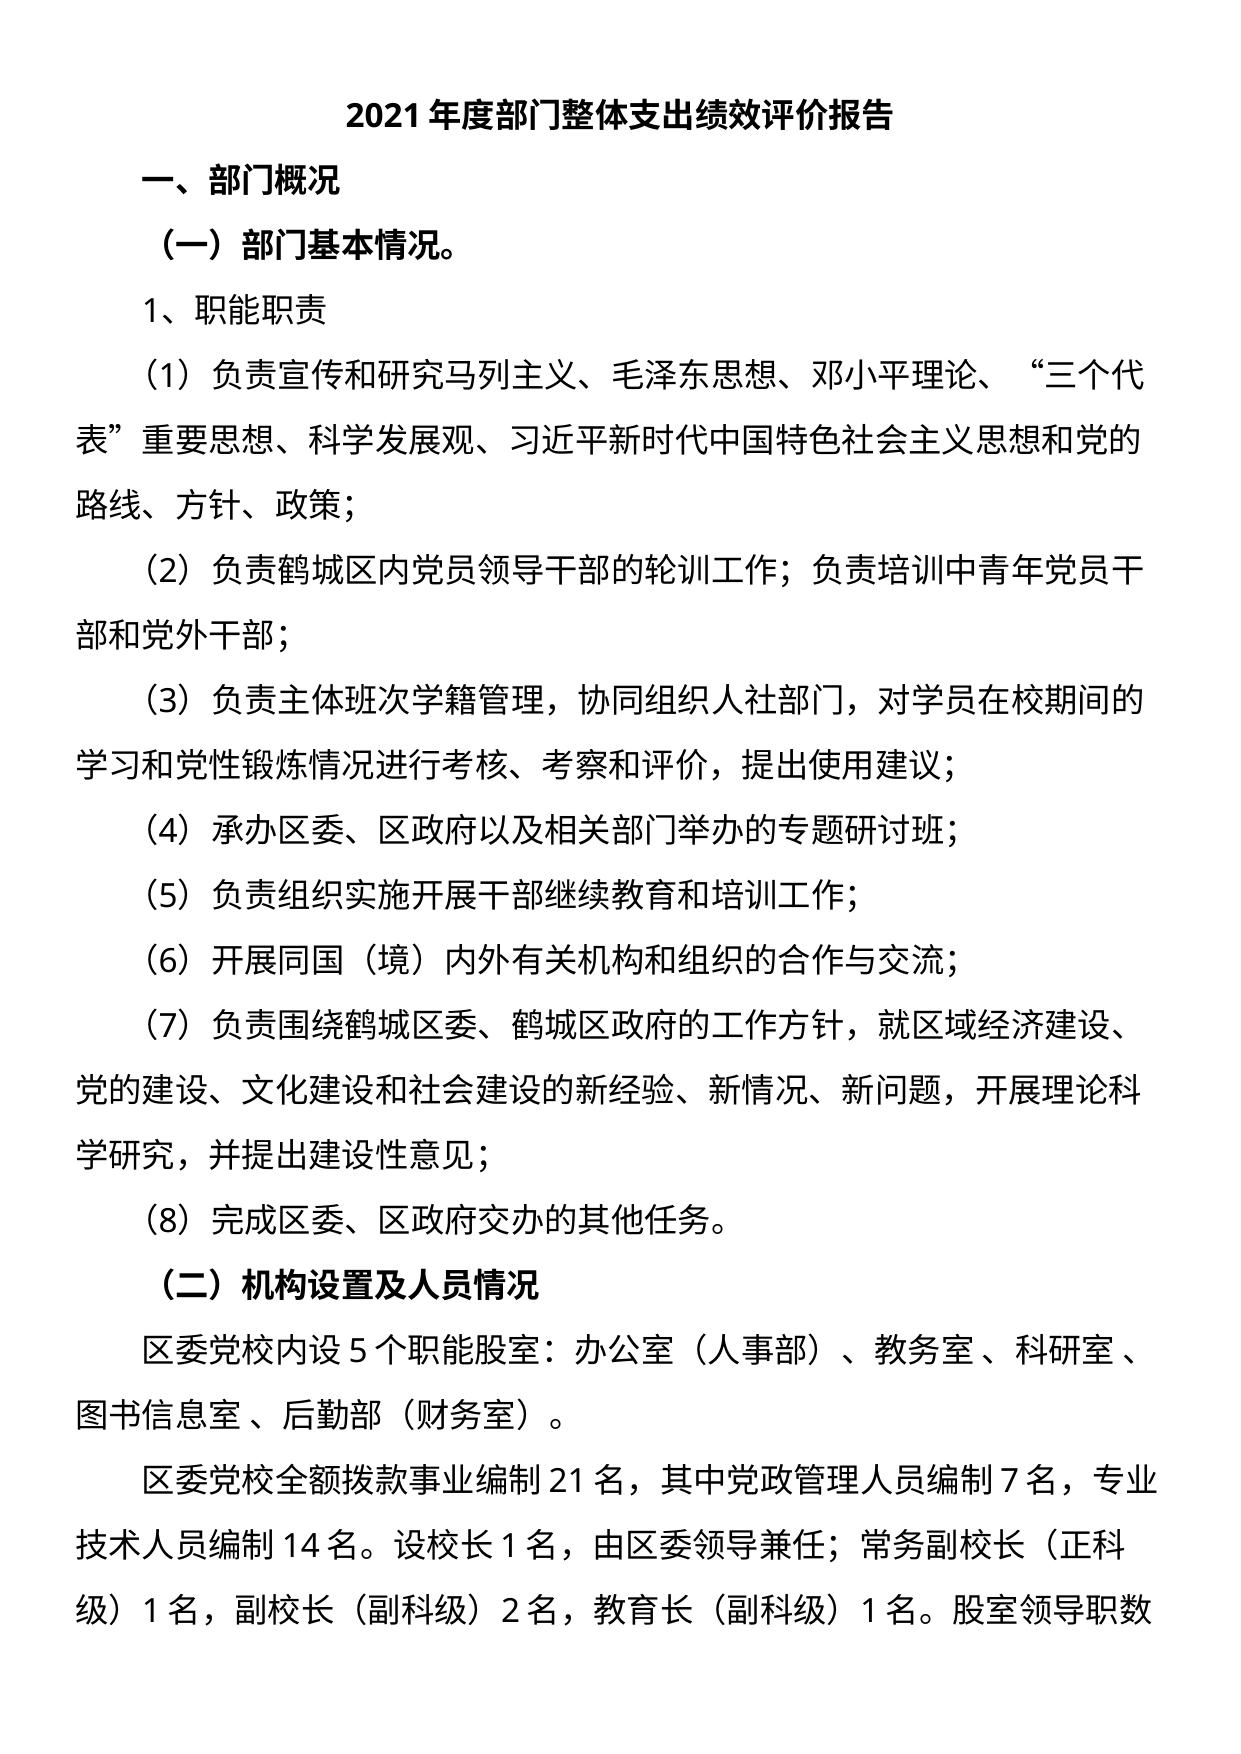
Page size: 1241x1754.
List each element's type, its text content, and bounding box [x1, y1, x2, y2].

list （3）负责主体班次学籍管理，协同组织人社部门，对学员在校期间的学习和党性锻炼情况进行考核、考察和评价，提出使用建议； [75, 666, 1165, 796]
list （8）完成区委、区政府交办的其他任务。 [75, 1186, 1165, 1251]
text 1、职能职责 [75, 276, 1165, 341]
text （二）机构设置及人员情况 [75, 1251, 1165, 1316]
list （2）负责鹤城区内党员领导干部的轮训工作；负责培训中青年党员干部和党外干部； [75, 536, 1165, 666]
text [75, 1446, 1165, 1641]
list （6）开展同国（境）内外有关机构和组织的合作与交流； [75, 926, 1165, 991]
list （7）负责围绕鹤城区委、鹤城区政府的工作方针，就区域经济建设、党的建设、文化建设和社会建设的新经验、新情况、新问题，开展理论科学研究，并提出建设性意见； [75, 991, 1165, 1186]
list （1）负责宣传和研究马列主义、毛泽东思想、邓小平理论、“三个代表”重要思想、科学发展观、习近平新时代中国特色社会主义思想和党的路线、方针、政策； [75, 341, 1165, 536]
text （一）部门基本情况。 [75, 211, 1165, 276]
text 一、部门概况 [75, 146, 1165, 211]
list 区委党校内设5个职能股室：办公室（人事部）、教务室 、科研室 、图书信息室 、后勤部（财务室）。 [75, 1316, 1165, 1446]
list （4）承办区委、区政府以及相关部门举办的专题研讨班； [75, 796, 1165, 861]
text 2021年度部门整体支出绩效评价报告 [75, 81, 1165, 146]
list （5）负责组织实施开展干部继续教育和培训工作； [75, 861, 1165, 926]
